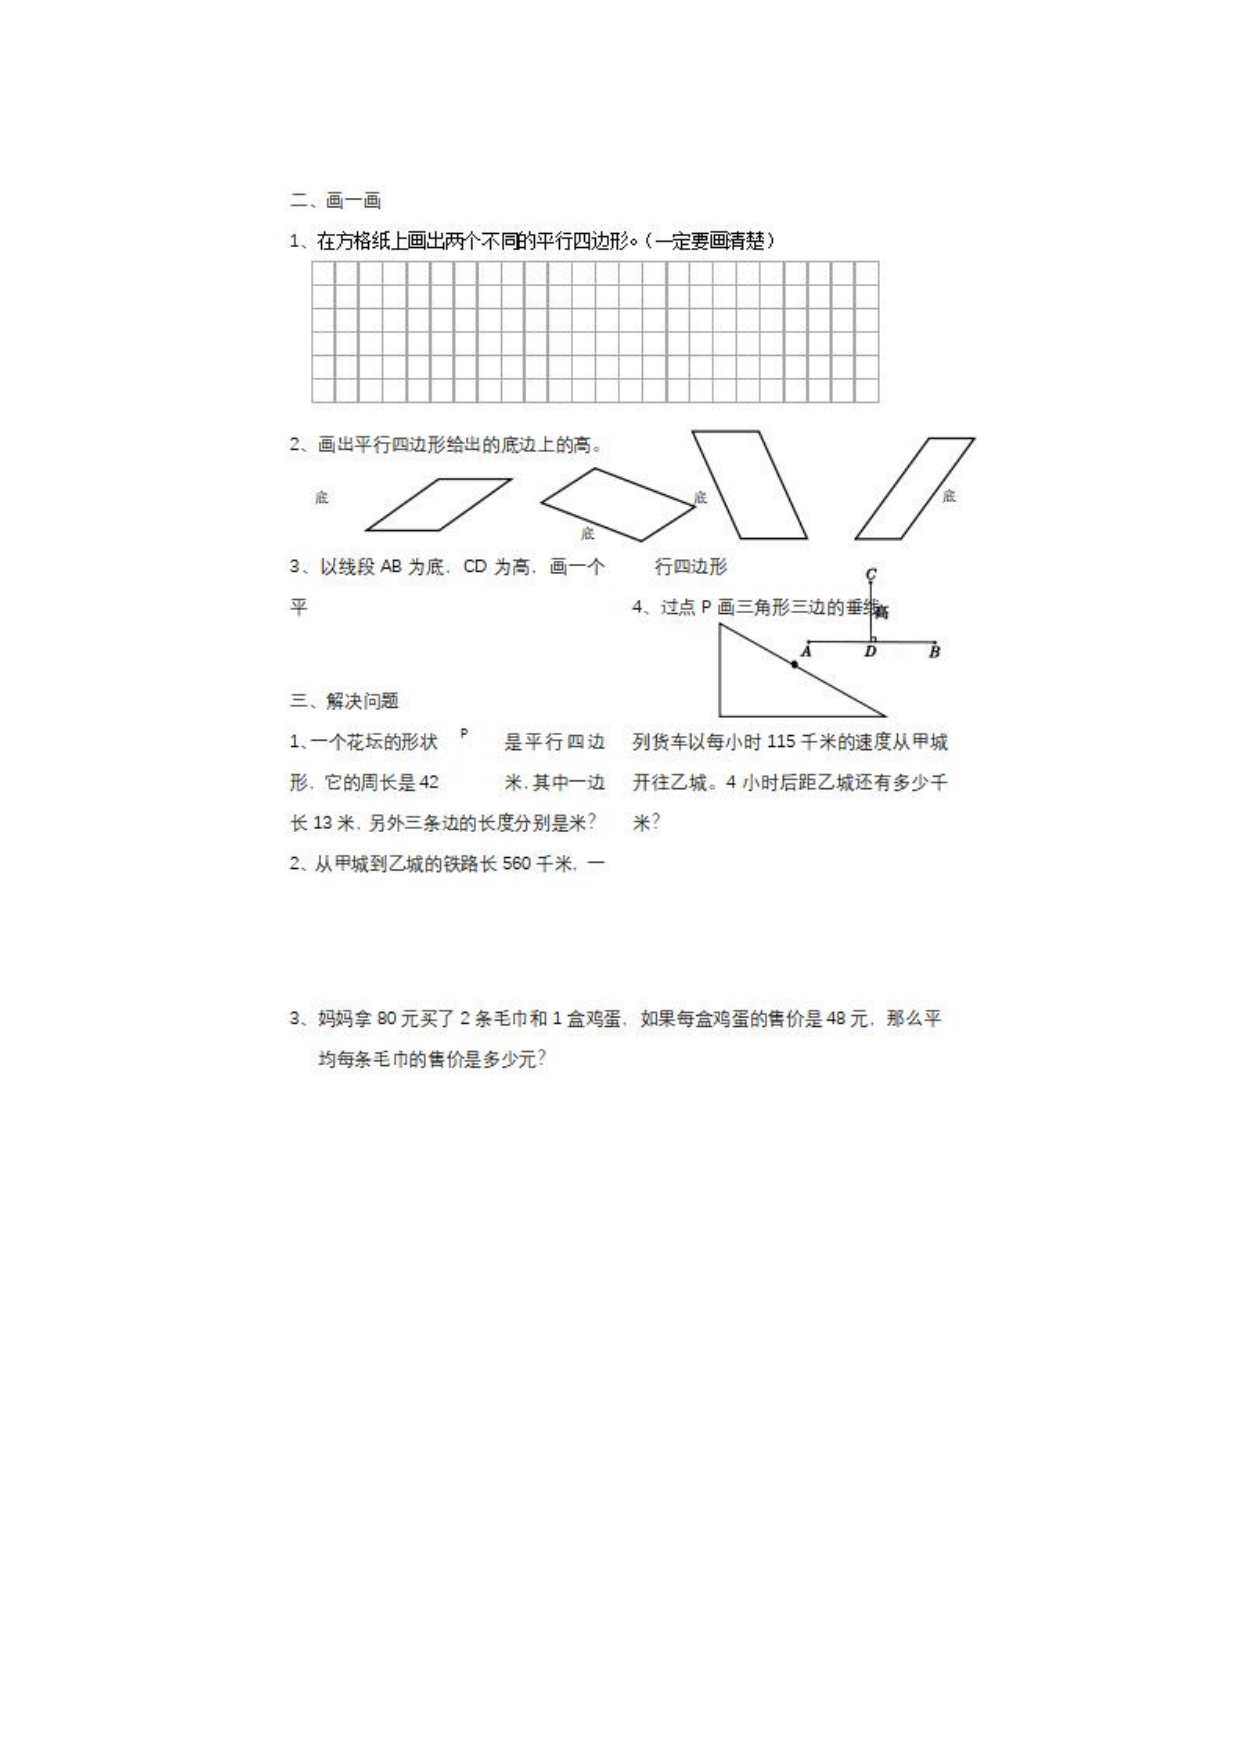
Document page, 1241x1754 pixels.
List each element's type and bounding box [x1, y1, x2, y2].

picture [260, 162, 980, 1076]
